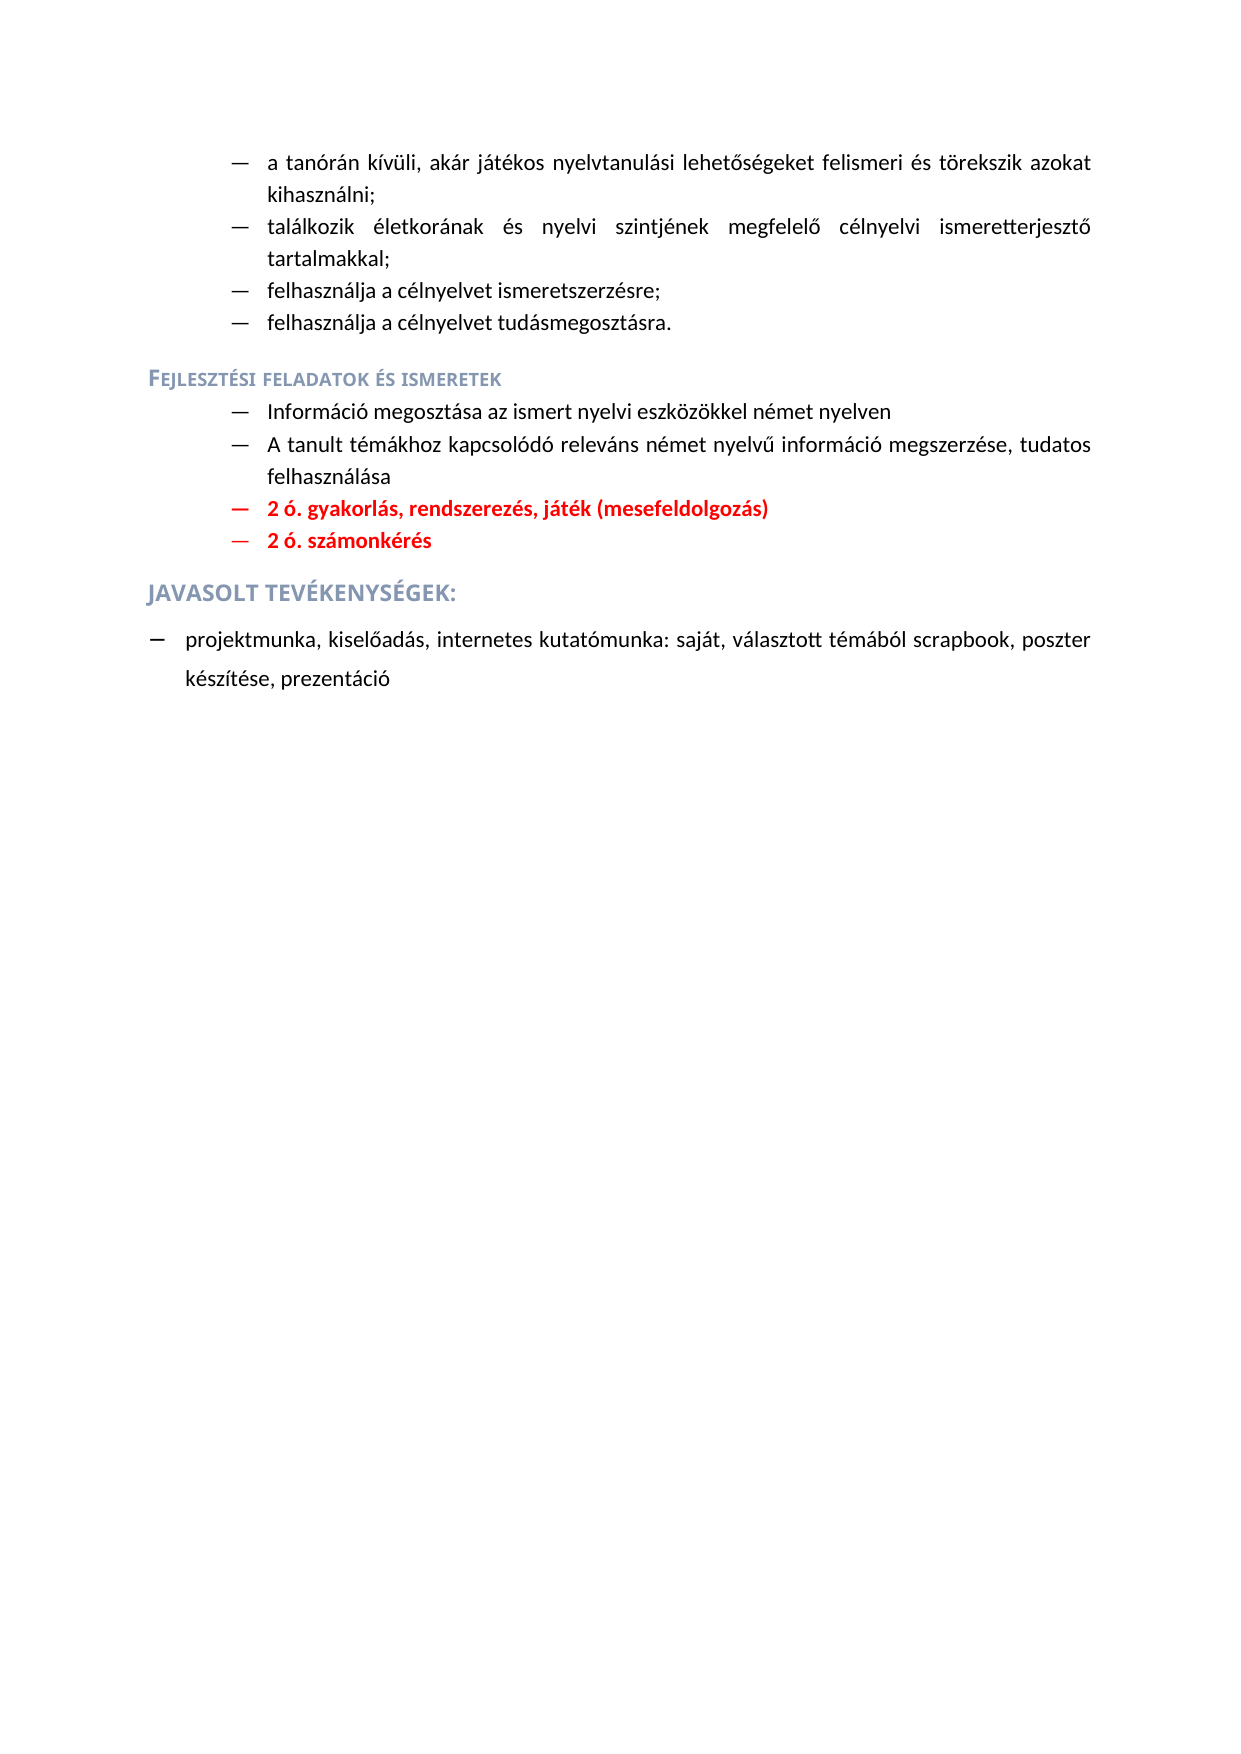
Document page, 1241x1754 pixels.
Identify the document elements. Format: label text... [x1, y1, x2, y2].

list felhasználja a célnyelvet ismeretszerzésre; [229, 276, 1093, 304]
list felhasználja a célnyelvet tudásmegosztásra. [229, 308, 1093, 337]
text Fejlesztési feladatok és ismeretek [148, 362, 1093, 393]
list a tanórán kívüli, akár játékos nyelvtanulási lehetőségeket felismeri és törekszik azokat kihasználni; [229, 148, 1093, 208]
list A tanult témákhoz kapcsolódó releváns német nyelvű információ megszerzése, tudatos felhasználása [229, 430, 1093, 490]
list 2 ó. gyakorlás, rendszerezés, játék (mesefeldolgozás) [229, 494, 1093, 522]
text JAVASOLT TEVÉKENYSÉGEK: [148, 577, 1093, 608]
list projektmunka, kiselőadás, internetes kutatómunka: saját, választott témából scrapbook, poszter készítése, prezentáció [148, 613, 1093, 692]
list Információ megosztása az ismert nyelvi eszközökkel német nyelven [229, 397, 1093, 426]
list 2 ó. számonkérés [229, 526, 1093, 554]
list találkozik életkorának és nyelvi szintjének megfelelő célnyelvi ismeretterjesztő tartalmakkal; [229, 212, 1093, 272]
